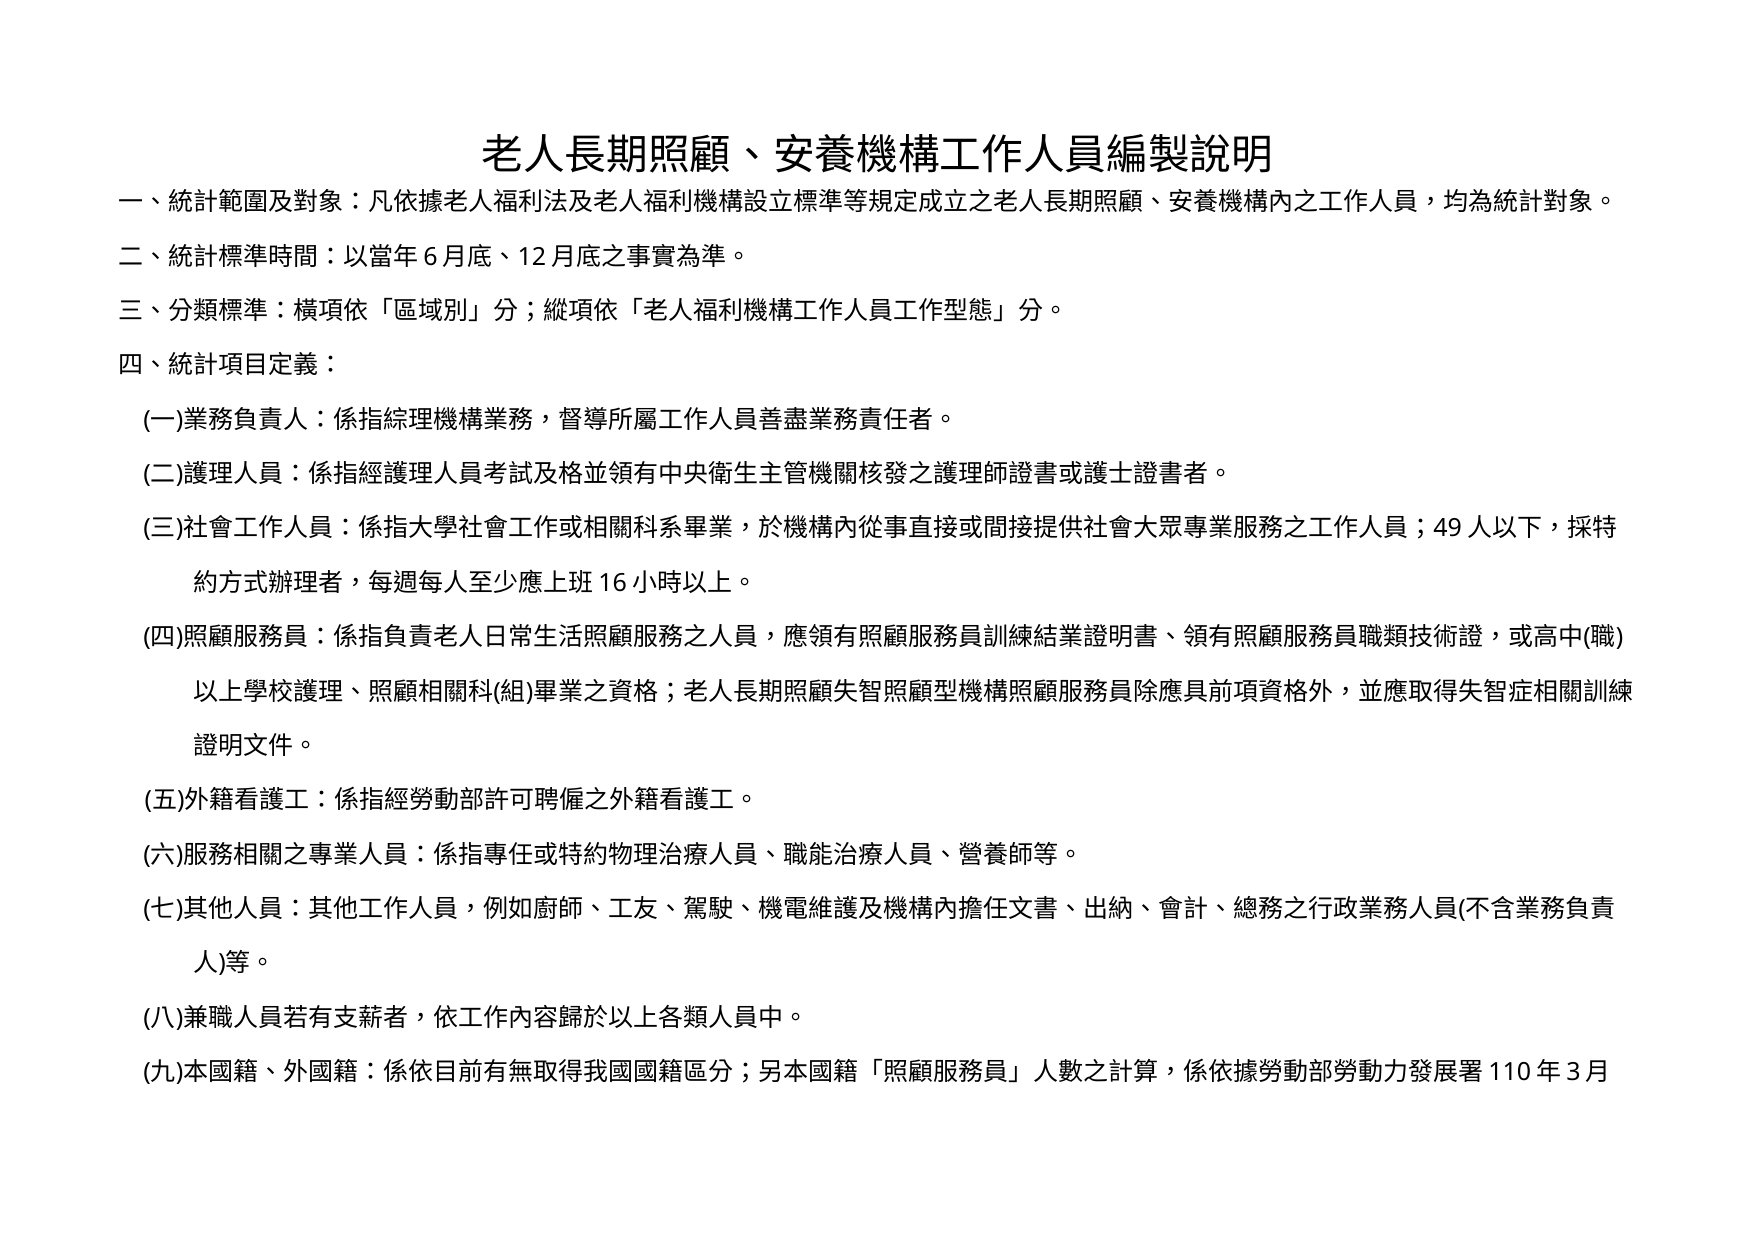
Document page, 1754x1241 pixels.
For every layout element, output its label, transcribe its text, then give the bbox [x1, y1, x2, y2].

text (三)社會工作人員：係指大學社會工作或相關科系畢業，於機構內從事直接或間接提供社會大眾專業服務之工作人員；49人以下，採特約方式辦理者，每週每人至少應上班16小時以上。 [143, 508, 1636, 598]
text 三、分類標準：橫項依「區域別」分；縱項依「老人福利機構工作人員工作型態」分。 [118, 290, 1636, 327]
text 一、統計範圍及對象：凡依據老人福利法及老人福利機構設立標準等規定成立之老人長期照顧、安養機構內之工作人員，均為統計對象。 [118, 182, 1636, 218]
text (五)外籍看護工：係指經勞動部許可聘僱之外籍看護工。 [144, 780, 1636, 816]
text 二、統計標準時間：以當年6月底、12月底之事實為準。 [118, 236, 1636, 272]
text 四、統計項目定義： [118, 345, 1636, 381]
text (六)服務相關之專業人員：係指專任或特約物理治療人員、職能治療人員、營養師等。 [143, 834, 1636, 870]
text (八)兼職人員若有支薪者，依工作內容歸於以上各類人員中。 [143, 997, 1636, 1033]
text (二)護理人員：係指經護理人員考試及格並領有中央衛生主管機關核發之護理師證書或護士證書者。 [143, 453, 1636, 490]
text 老人長期照顧、安養機構工作人員編製說明 [118, 121, 1636, 182]
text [143, 1052, 1636, 1088]
text (七)其他人員：其他工作人員，例如廚師、工友、駕駛、機電維護及機構內擔任文書、出納、會計、總務之行政業務人員(不含業務負責人)等。 [143, 888, 1636, 979]
text (四)照顧服務員：係指負責老人日常生活照顧服務之人員，應領有照顧服務員訓練結業證明書、領有照顧服務員職類技術證，或高中(職)以上學校護理、照顧相關科(組)畢業之資格；老人長期照顧失智照顧型機構照顧服務員除應具前項資格外，並應取得失智症相關訓練證明文件。 [143, 617, 1636, 762]
text (一)業務負責人：係指綜理機構業務，督導所屬工作人員善盡業務責任者。 [143, 399, 1636, 435]
